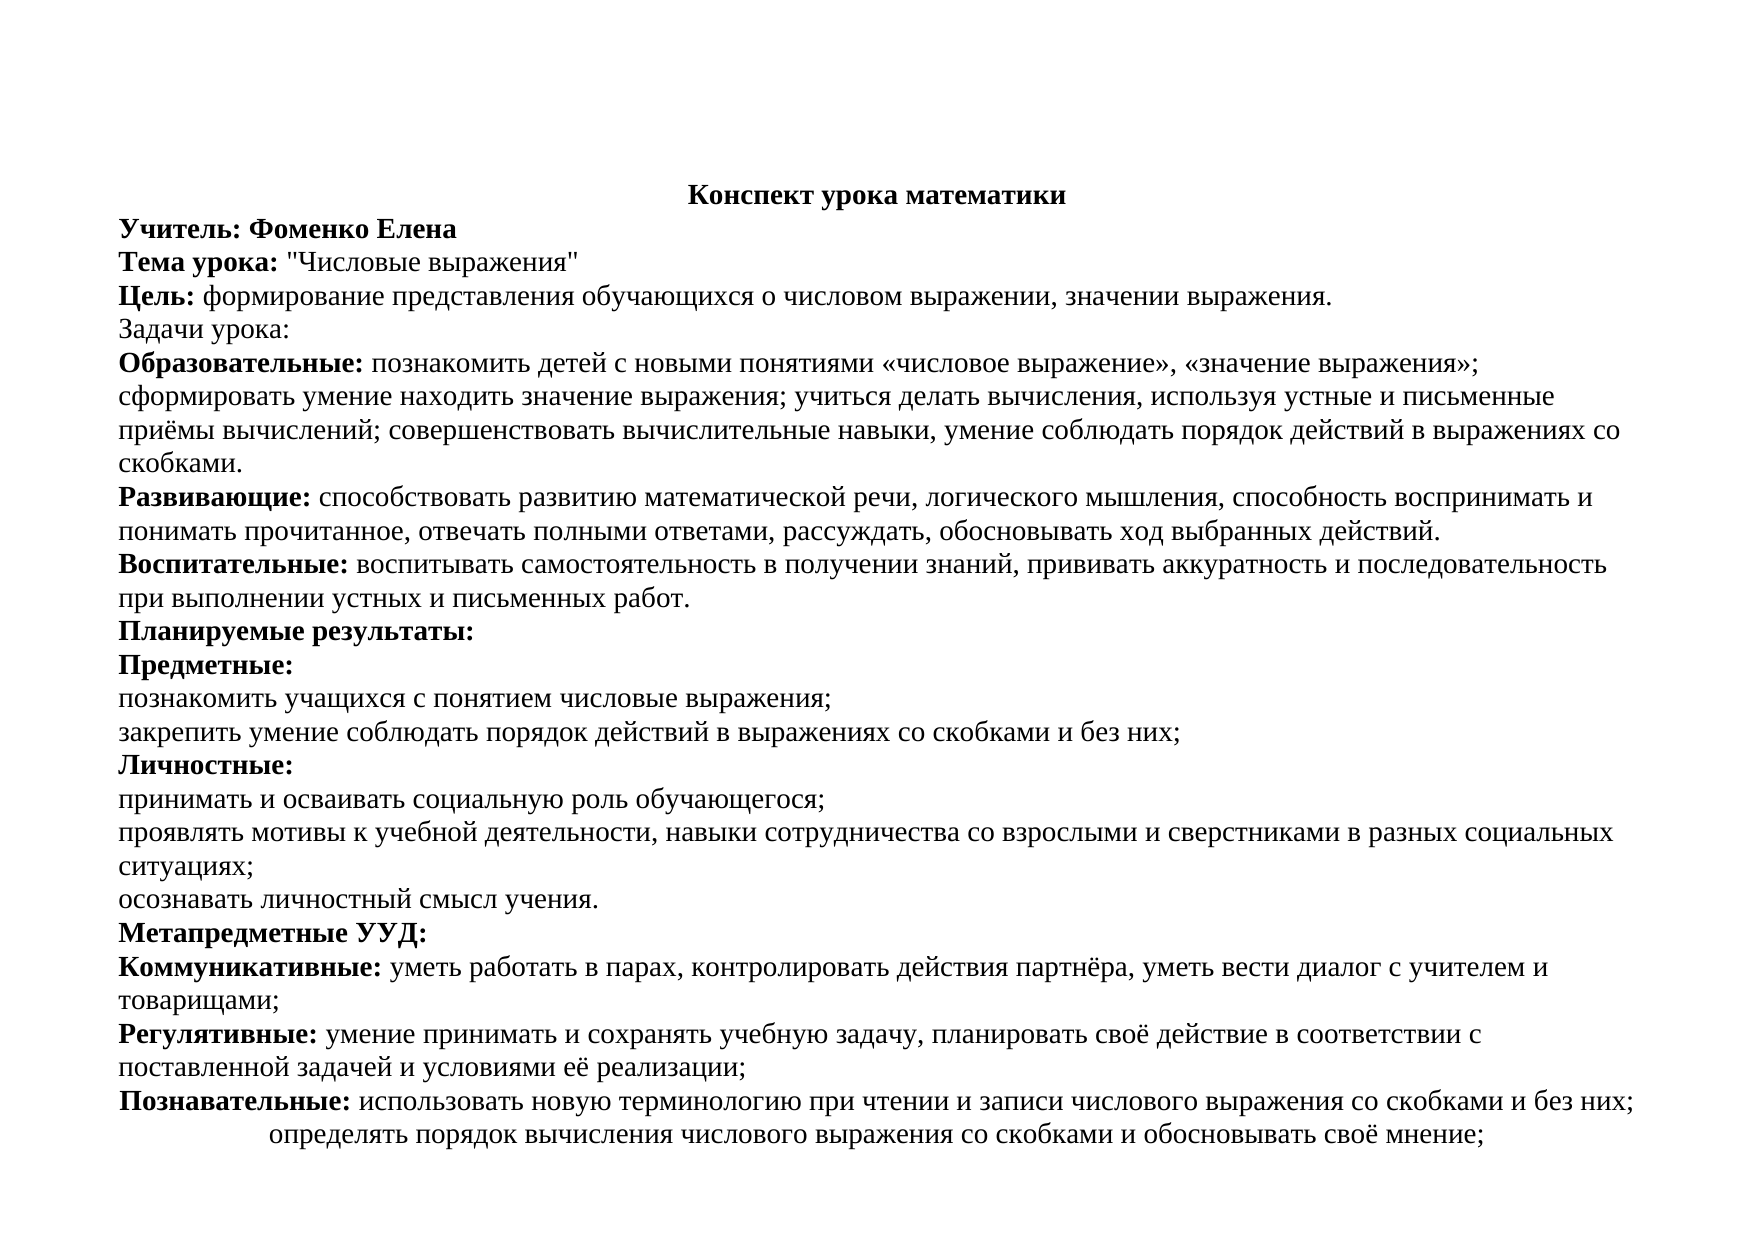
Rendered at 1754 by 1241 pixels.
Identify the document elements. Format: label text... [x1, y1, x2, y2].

text Регулятивные: умение принимать и сохранять учебную задачу, планировать своё действие в соответствии с поставленной задачей и условиями её реализации; [118, 1016, 1636, 1083]
text Личностные: [118, 747, 1636, 781]
text Конспект урока математики [118, 177, 1636, 211]
text Цель: формирование представления обучающихся о числовом выражении, значении выражения. [118, 278, 1636, 311]
text Метапредметные УУД: [118, 915, 1636, 949]
text Познавательные: использовать новую терминологию при чтении и записи числового выражения со скобками и без них; определять порядок вычисления числового выражения со скобками и обосновывать своё мнение; [118, 1083, 1636, 1150]
text осознавать личностный смысл учения. [118, 882, 1636, 915]
text Коммуникативные: уметь работать в парах, контролировать действия партнёра, уметь вести диалог с учителем и товарищами; [118, 949, 1636, 1016]
text Развивающие: способствовать развитию математической речи, логического мышления, способность воспринимать и понимать прочитанное, отвечать полными ответами, рассуждать, обосновывать ход выбранных действий. [118, 479, 1636, 546]
text Предметные: [118, 647, 1636, 680]
text принимать и осваивать социальную роль обучающегося; [118, 781, 1636, 814]
text Тема урока: "Числовые выражения" [118, 244, 1636, 278]
text проявлять мотивы к учебной деятельности, навыки сотрудничества со взрослыми и сверстниками в разных социальных ситуациях; [118, 814, 1636, 882]
text познакомить учащихся с понятием числовые выражения; [118, 680, 1636, 714]
text Учитель: Фоменко Елена [118, 211, 1636, 244]
text Задачи урока: [118, 311, 1636, 345]
text Планируемые результаты: [118, 613, 1636, 647]
text Образовательные: познакомить детей с новыми понятиями «числовое выражение», «значение выражения»; сформировать умение находить значение выражения; учиться делать вычисления, используя устные и письменные приёмы вычислений; совершенствовать вычислительные навыки, умение соблюдать порядок действий в выражениях со скобками. [118, 345, 1636, 479]
text Воспитательные: воспитывать самостоятельность в получении знаний, прививать аккуратность и последовательность при выполнении устных и письменных работ. [118, 546, 1636, 613]
text закрепить умение соблюдать порядок действий в выражениях со скобками и без них; [118, 714, 1636, 747]
